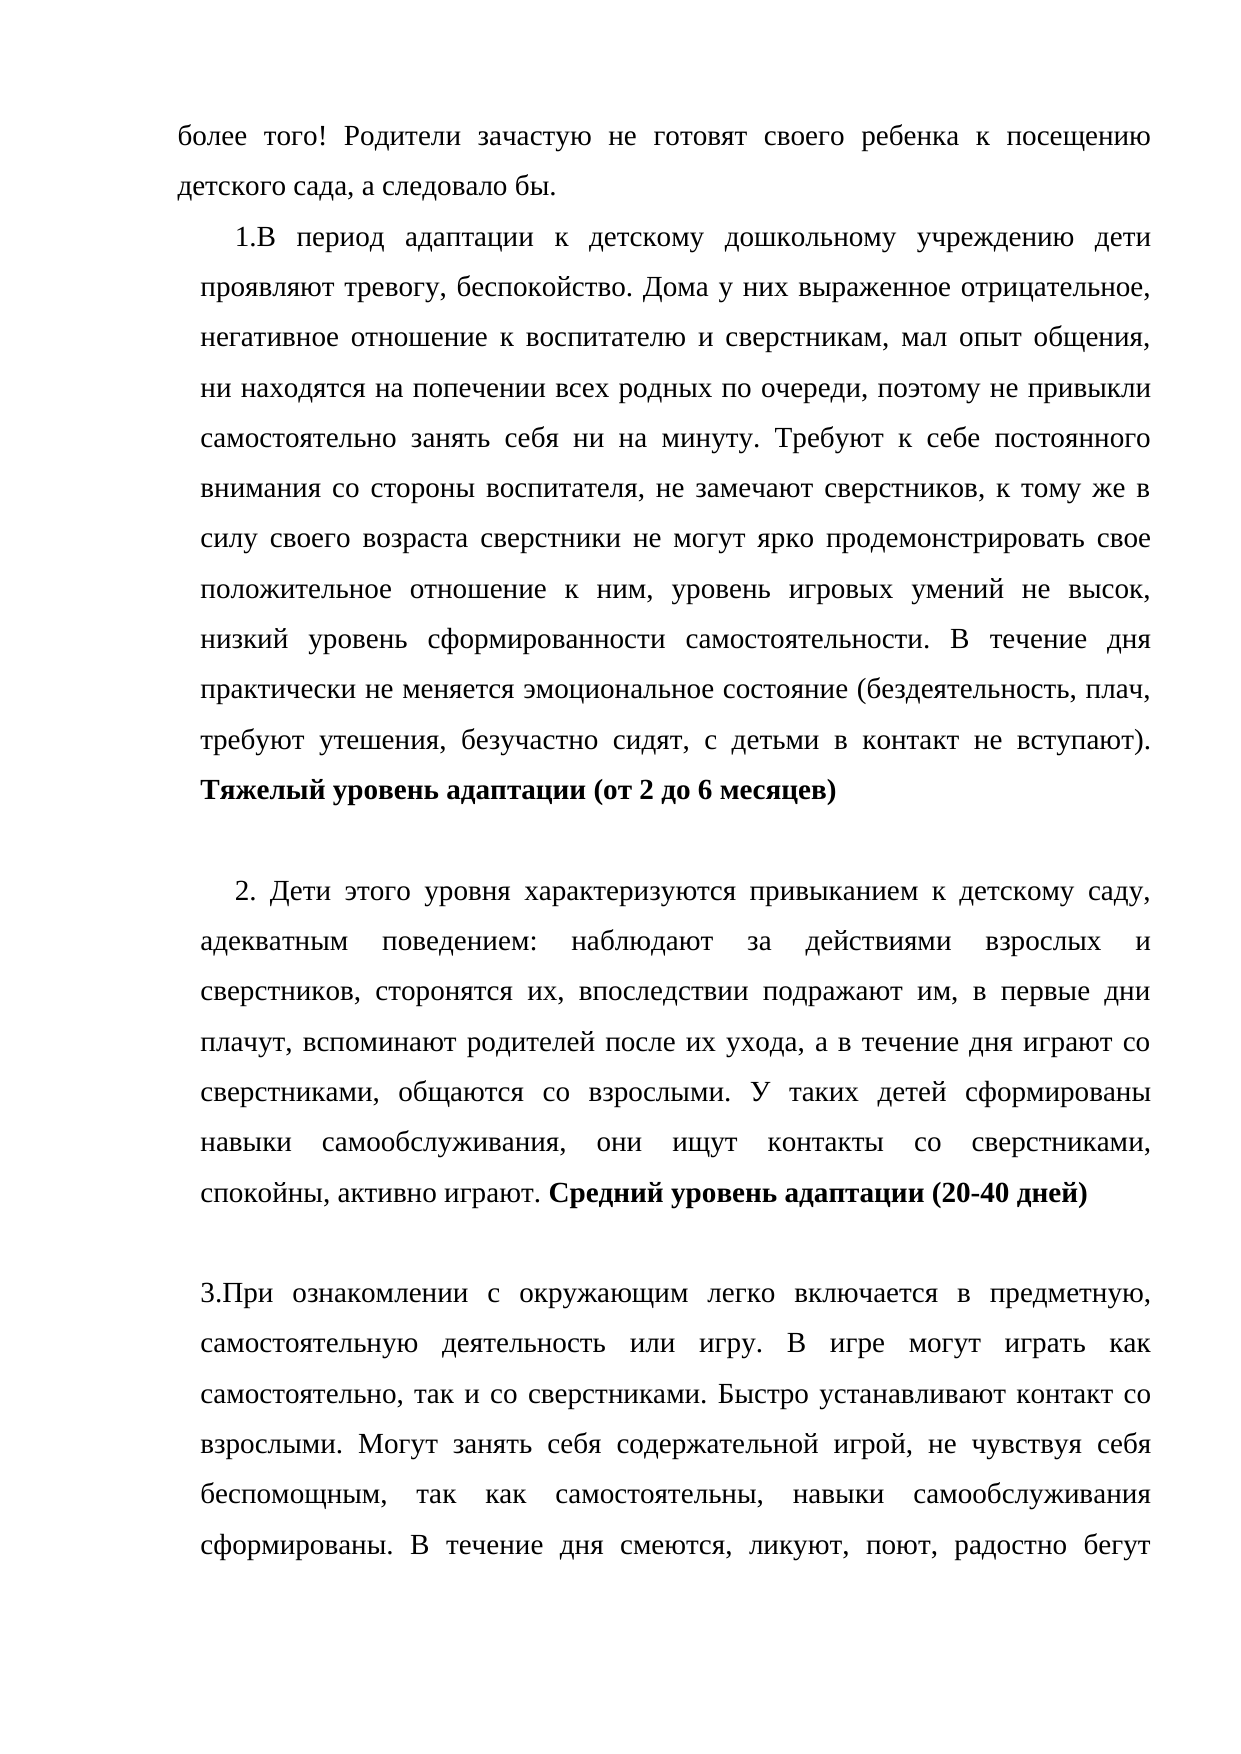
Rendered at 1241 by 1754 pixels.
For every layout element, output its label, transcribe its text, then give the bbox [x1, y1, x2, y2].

text 1.В период адаптации к детскому дошкольному учреждению дети проявляют тревогу, беспокойство. Дома у них выраженное отрицательное, негативное отношение к воспитателю и сверстникам, мал опыт общения, ни находятся на попечении всех родных по очереди, поэтому не привыкли самостоятельно занять себя ни на минуту. Требуют к себе постоянного внимания со стороны воспитателя, не замечают сверстников, к тому же в силу своего возраста сверстники не могут ярко продемонстрировать свое положительное отношение к ним, уровень игровых умений не высок, низкий уровень сформированности самостоятельности. В течение дня практически не меняется эмоциональное состояние (бездеятельность, плач, требуют утешения, безучастно сидят, с детьми в контакт не вступают). Тяжелый уровень адаптации (от 2 до 6 месяцев) [200, 219, 1152, 806]
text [200, 1275, 1152, 1560]
text 2. Дети этого уровня характеризуются привыканием к детскому саду, адекватным поведением: наблюдают за действиями взрослых и сверстников, сторонятся их, впоследствии подражают им, в первые дни плачут, вспоминают родителей после их ухода, а в течение дня играют со сверстниками, общаются со взрослыми. У таких детей сформированы навыки самообслуживания, они ищут контакты со сверстниками, спокойны, активно играют. Средний уровень адаптации (20-40 дней) [200, 873, 1152, 1208]
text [177, 118, 1152, 202]
